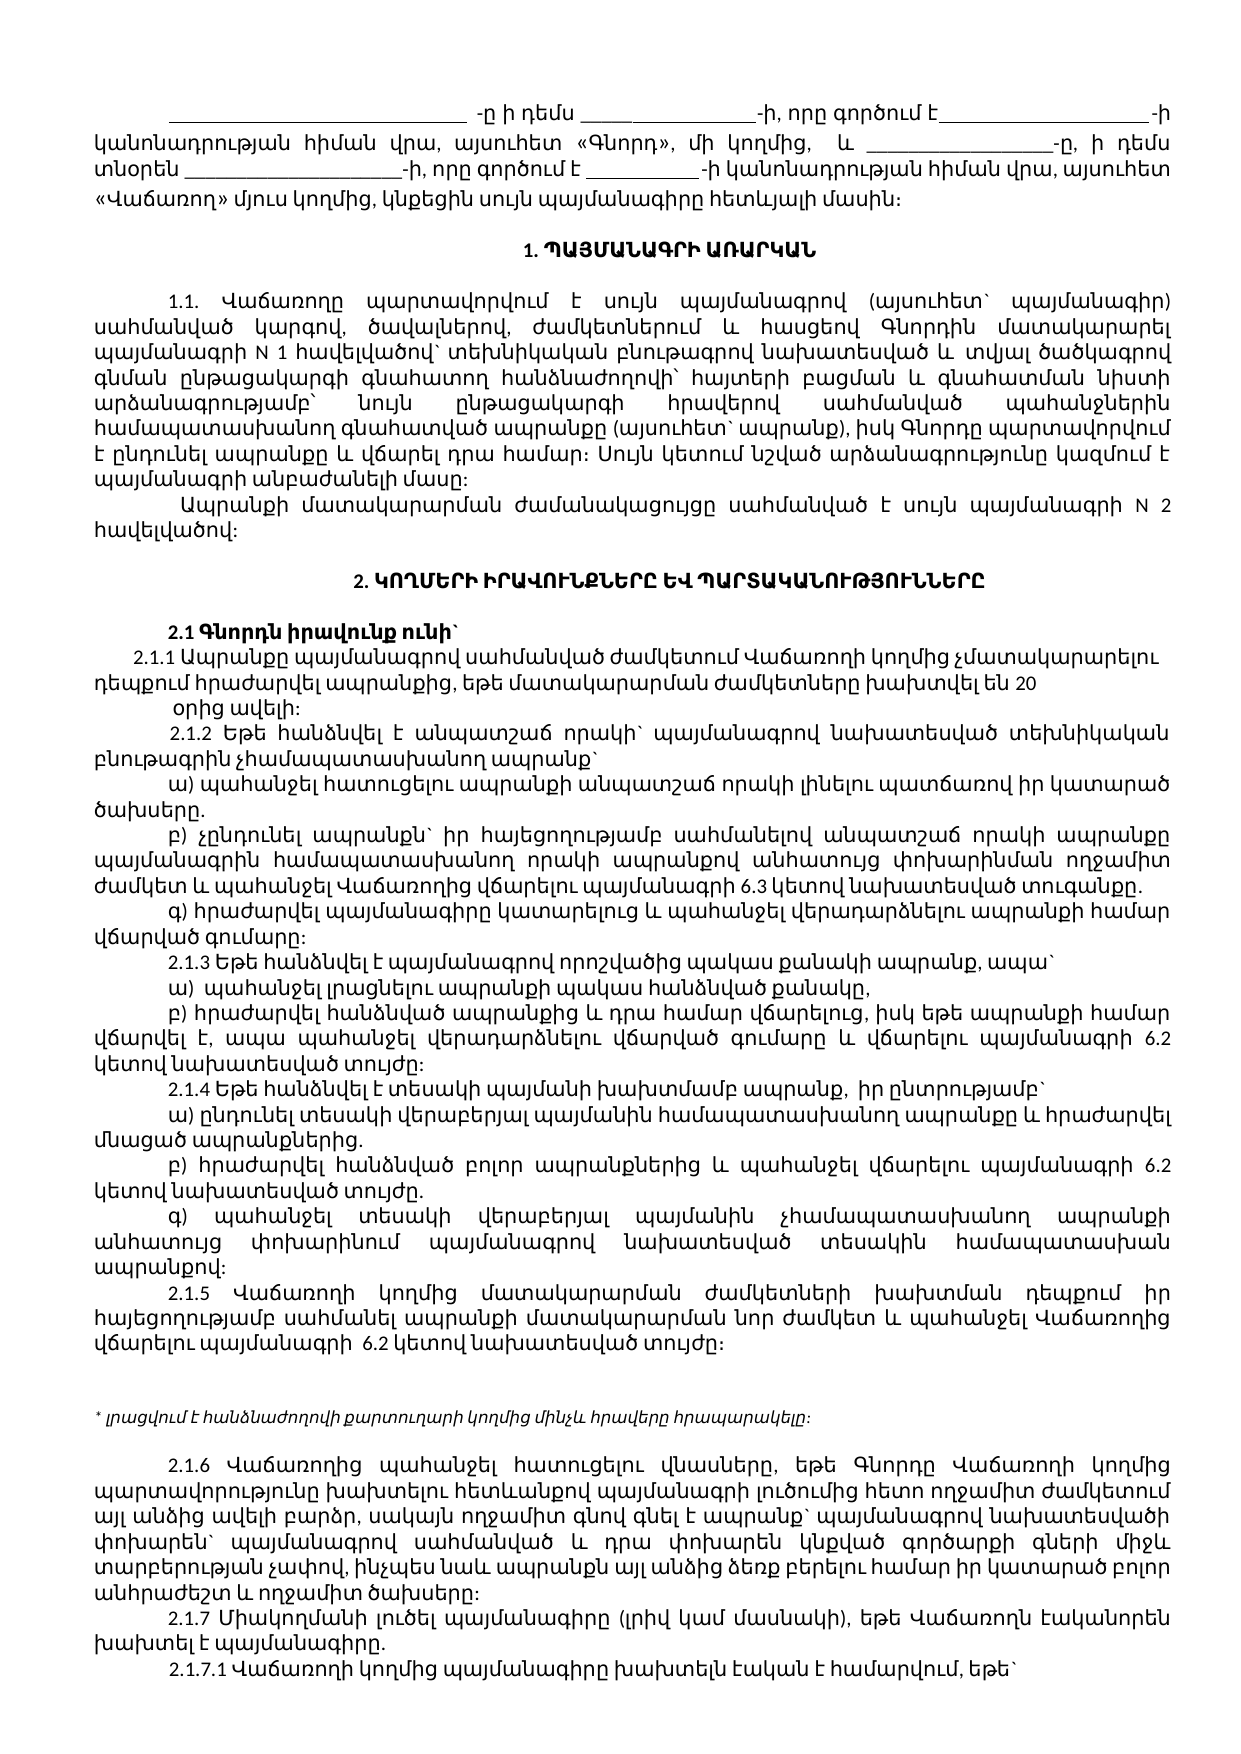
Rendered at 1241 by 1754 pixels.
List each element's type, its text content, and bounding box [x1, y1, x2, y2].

text ա) պահանջել հատուցելու ապրանքի անպատշաճ որակի լինելու պատճառով իր կատարած ծախսերը. [94, 771, 1171, 822]
text 2.1 Գնորդն իրավունք ունի` [94, 619, 1171, 644]
text 2. ԿՈՂՄԵՐԻ ԻՐԱՎՈՒՆՔՆԵՐԸ ԵՎ ՊԱՐՏԱԿԱՆՈՒԹՅՈՒՆՆԵՐԸ [94, 568, 1171, 593]
text 2.1.7 Միակողմանի լուծել պայմանագիրը (լրիվ կամ մասնակի), եթե Վաճառողն էականորեն խախտել է պայմանագիրը. [94, 1605, 1171, 1656]
text ա) պահանջել լրացնելու ապրանքի պակաս հանձնված քանակը, [94, 975, 1171, 1000]
text 2.1.3 Եթե հանձնվել է պայմանագրով որոշվածից պակաս քանակի ապրանք, ապա` [94, 949, 1171, 975]
text 2.1.5 Վաճառողի կողմից մատակարարման ժամկետների խախտման դեպքում իր հայեցողությամբ սահմանել ապրանքի մատակարարման նոր ժամկետ և պահանջել Վաճառողից վճարելու պայմանագրի 6.2 կետով նախատեսված տույժը։ [94, 1280, 1171, 1356]
text 2.1.2 Եթե հանձնվել է անպատշաճ որակի` պայմանագրով նախատեսված տեխնիկական բնութագրին չհամապատասխանող ապրանք` [94, 721, 1171, 771]
text Ապրանքի մատակարարման ժամանակացույցը սահմանված է սույն պայմանագրի N 2 հավելվածով: [94, 492, 1171, 543]
text գ) պահանջել տեսակի վերաբերյալ պայմանին չհամապատասխանող ապրանքի անհատույց փոխարինում պայմանագրով նախատեսված տեսակին համապատասխան ապրանքով: [94, 1203, 1171, 1280]
text բ) հրաժարվել հանձնված ապրանքից և դրա համար վճարելուց, իսկ եթե ապրանքի համար վճարվել է, ապա պահանջել վերադարձնելու վճարված գումարը և վճարելու պայմանագրի 6.2 կետով նախատեսված տույժը: [94, 1000, 1171, 1076]
text * լրացվում է հանձնաժողովի քարտուղարի կողմից մինչև հրավերը հրապարակելը: [94, 1407, 1171, 1427]
text բ) հրաժարվել հանձնված բոլոր ապրանքներից և պահանջել վճարելու պայմանագրի 6.2 կետով նախատեսված տույժը. [94, 1153, 1171, 1203]
text 2.1.4 Եթե հանձնվել է տեսակի պայմանի խախտմամբ ապրանք, իր ընտրությամբ` [94, 1076, 1171, 1102]
text 1.1. Վաճառողը պարտավորվում է սույն պայմանագրով (այսուհետ` պայմանագիր) սահմանված կարգով, ծավալներով, ժամկետներում և հասցեով Գնորդին մատակարարել պայմանագրի N 1 հավելվածով` տեխնիկական բնութագրով նախատեսված և տվյալ ծածկագրով գնման ընթացակարգի գնահատող հանձնաժողովի՝ հայտերի բացման և գնահատման նիստի արձանագրությամբ՝ նույն ընթացակարգի հրավերով սահմանված պահանջներին համապատասխանող գնահատված ապրանքը (այսուհետ` ապրանք), իսկ Գնորդը պարտավորվում է ընդունել ապրանքը և վճարել դրա համար։ Սույն կետում նշված արձանագրությունը կազմում է պայմանագրի անբաժանելի մասը: [94, 288, 1171, 492]
text ա) ընդունել տեսակի վերաբերյալ պայմանին համապատասխանող ապրանքը և հրաժարվել մնացած ապրանքներից. [94, 1102, 1171, 1153]
text բ) չընդունել ապրանքն` իր հայեցողությամբ սահմանելով անպատշաճ որակի ապրանքը պայմանագրին համապատասխանող որակի ապրանքով անհատույց փոխարինման ողջամիտ ժամկետ և պահանջել Վաճառողից վճարելու պայմանագրի 6.3 կետով նախատեսված տուգանքը. [94, 822, 1171, 898]
text 1. ՊԱՅՄԱՆԱԳՐԻ ԱՌԱՐԿԱՆ [94, 238, 1171, 263]
text 2.1.1 Ապրանքը պայմանագրով սահմանված ժամկետում Վաճառողի կողմից չմատակարարելու դեպքում հրաժարվել ապրանքից, եթե մատակարարման ժամկետները խախտվել են 20 [94, 644, 1171, 695]
text 2.1.7.1 Վաճառողի կողմից պայմանագիրը խախտելն էական է համարվում, եթե` [94, 1656, 1171, 1681]
text օրից ավելի: [94, 695, 1171, 721]
text գ) հրաժարվել պայմանագիրը կատարելուց և պահանջել վերադարձնելու ապրանքի համար վճարված գումարը: [94, 898, 1171, 949]
text 2.1.6 Վաճառողից պահանջել հատուցելու վնասները, եթե Գնորդը Վաճառողի կողմից պարտավորությունը խախտելու հետևանքով պայմանագրի լուծումից հետո ողջամիտ ժամկետում այլ անձից ավելի բարձր, սակայն ողջամիտ գնով գնել է ապրանք` պայմանագրով նախատեսվածի փոխարեն` պայմանագրով սահմանված և դրա փոխարեն կնքված գործարքի գների միջև տարբերության չափով, ինչպես նաև ապրանքն այլ անձից ձեռք բերելու համար իր կատարած բոլոր անհրաժեշտ և ողջամիտ ծախսերը: [94, 1453, 1171, 1605]
text -ը ի դեմս _____ -ի, որը գործում է -ի կանոնադրության հիման վրա, այսուհետ «Գնորդ», մի կողմից, և __________________-ը, ի դեմս տնօրեն _____________________-ի, որը գործում է -ի կանոնադրության հիման վրա, այսուհետ «Վաճառող» մյուս կողմից, կնքեցին սույն պայմանագիրը հետևյալի մասին։ [94, 100, 1171, 212]
